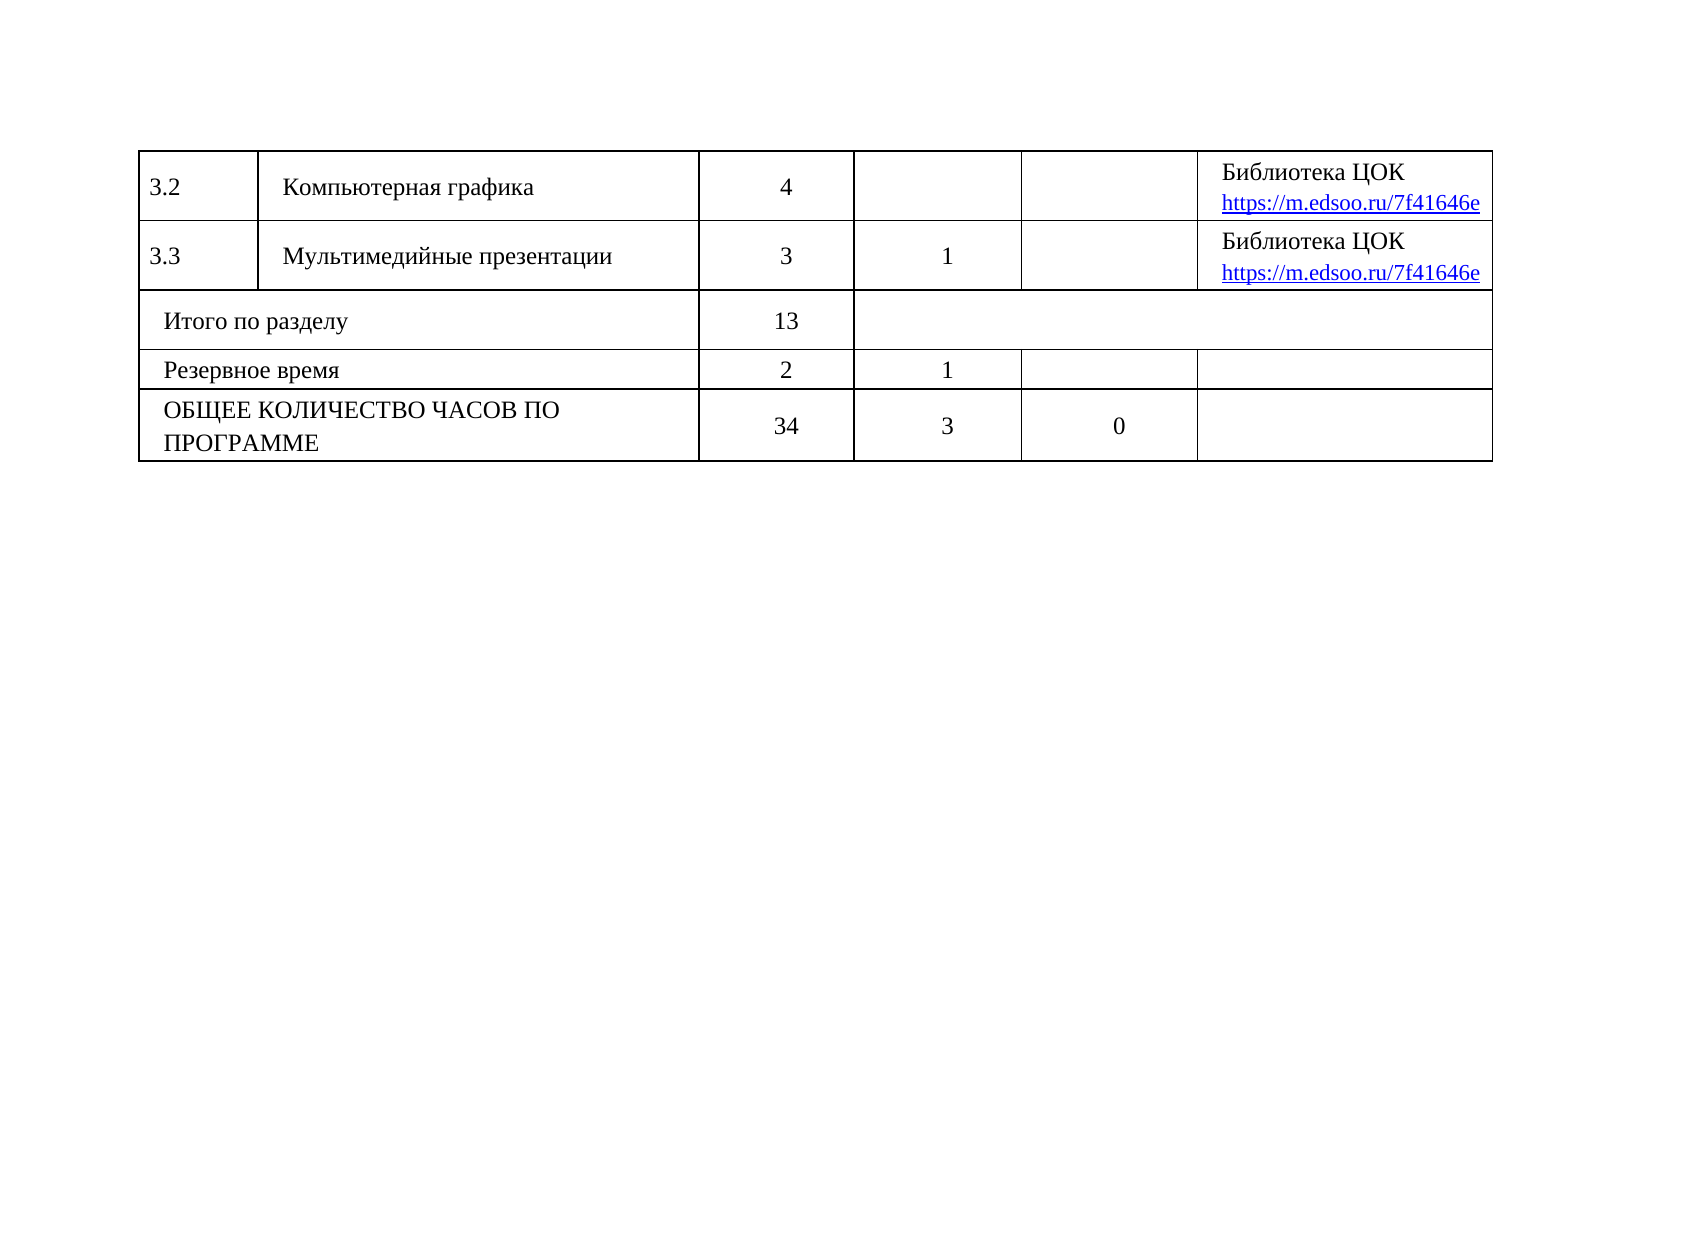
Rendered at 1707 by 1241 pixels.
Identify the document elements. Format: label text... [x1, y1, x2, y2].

table_cell [1022, 221, 1197, 289]
table_cell 0 [1022, 390, 1197, 460]
table_cell [1198, 390, 1492, 460]
table_cell 3 [855, 390, 1021, 460]
table_cell Мультимедийные презентации [259, 221, 698, 289]
table_cell 1 [855, 221, 1021, 289]
table_cell [855, 291, 1492, 349]
table_cell Резервное время [140, 350, 698, 388]
table_cell Компьютерная графика [259, 152, 698, 219]
table_cell [1022, 152, 1197, 219]
table_cell [1198, 350, 1492, 388]
table_cell 1 [855, 350, 1021, 388]
table_cell 34 [700, 390, 853, 460]
table_cell [1022, 350, 1197, 388]
table_cell 3.2 [140, 152, 257, 219]
table_cell 3.3 [140, 221, 257, 289]
table_cell 4 [700, 152, 853, 219]
table_cell 2 [700, 350, 853, 388]
table_cell Итого по разделу [140, 291, 698, 349]
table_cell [1198, 152, 1492, 219]
table_cell [855, 152, 1021, 219]
table_cell 3 [700, 221, 853, 289]
table_cell ОБЩЕЕ КОЛИЧЕСТВО ЧАСОВ ПО ПРОГРАММЕ [140, 390, 698, 460]
table_cell 13 [700, 291, 853, 349]
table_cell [1198, 221, 1492, 289]
